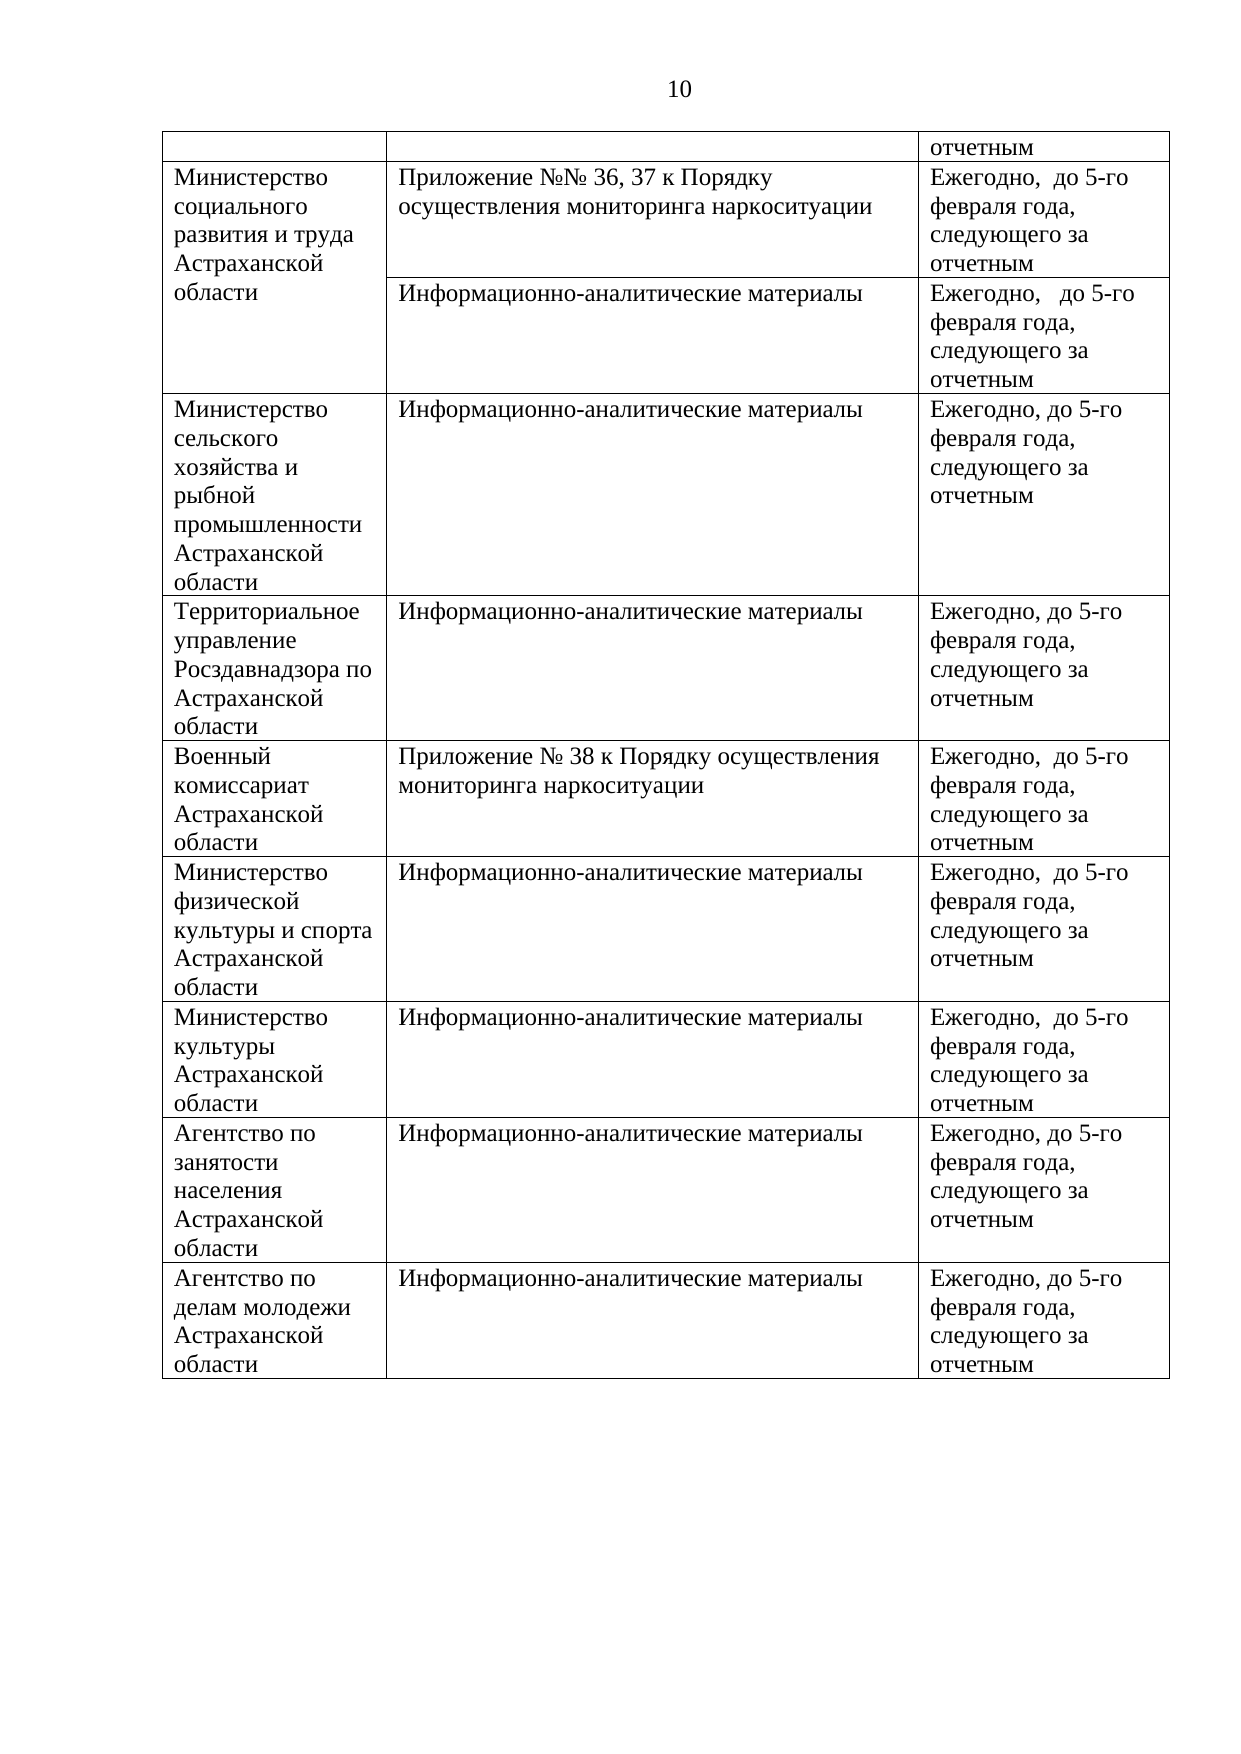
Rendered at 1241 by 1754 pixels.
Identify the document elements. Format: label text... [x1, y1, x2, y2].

table_cell Военный комиссариат Астраханской области [163, 741, 386, 856]
table_cell Министерство социального развития и труда Астраханской области [163, 162, 386, 393]
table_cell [919, 162, 1169, 277]
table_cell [387, 132, 918, 161]
table_cell Министерство физической культуры и спорта Астраханской области [163, 857, 386, 1001]
table_cell Ежегодно, до 5-го февраля года, следующего за отчетным [919, 394, 1169, 595]
table_cell Ежегодно, до 5-го февраля года, следующего за отчетным [919, 857, 1169, 1001]
table_cell Министерство культуры Астраханской области [163, 1002, 386, 1117]
table_cell Информационно-аналитические материалы [387, 394, 918, 595]
table_cell Приложение №№ 36, 37 к Порядку осуществления мониторинга наркоситуации [387, 162, 918, 277]
table_cell Информационно-аналитические материалы [387, 278, 918, 393]
table_cell Агентство по занятости населения Астраханской области [163, 1118, 386, 1262]
table_cell Агентство по делам молодежи Астраханской области [163, 1263, 386, 1378]
table_cell Ежегодно, до 5-го февраля года, следующего за отчетным [919, 1118, 1169, 1262]
table_cell Ежегодно, до 5-го февраля года, следующего за отчетным [919, 278, 1169, 393]
table_cell Ежегодно, до 5-го февраля года, следующего за отчетным [919, 1263, 1169, 1378]
table_cell Территориальное управление Росздавнадзора по Астраханской области [163, 596, 386, 740]
table_cell Ежегодно, до 5-го февраля года, следующего за отчетным [919, 596, 1169, 740]
table_cell Приложение № 38 к Порядку осуществления мониторинга наркоситуации [387, 741, 918, 856]
table_cell Ежегодно, до 5-го февраля года, следующего за отчетным [919, 1002, 1169, 1117]
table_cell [919, 132, 1169, 161]
table_cell Ежегодно, до 5-го февраля года, следующего за отчетным [919, 741, 1169, 856]
table_cell Информационно-аналитические материалы [387, 857, 918, 1001]
table_cell Информационно-аналитические материалы [387, 1118, 918, 1262]
table_cell Информационно-аналитические материалы [387, 1263, 918, 1378]
table_cell Информационно-аналитические материалы [387, 1002, 918, 1117]
table_cell Информационно-аналитические материалы [387, 596, 918, 740]
table_cell Министерство сельского хозяйства и рыбной промышленности Астраханской области [163, 394, 386, 595]
